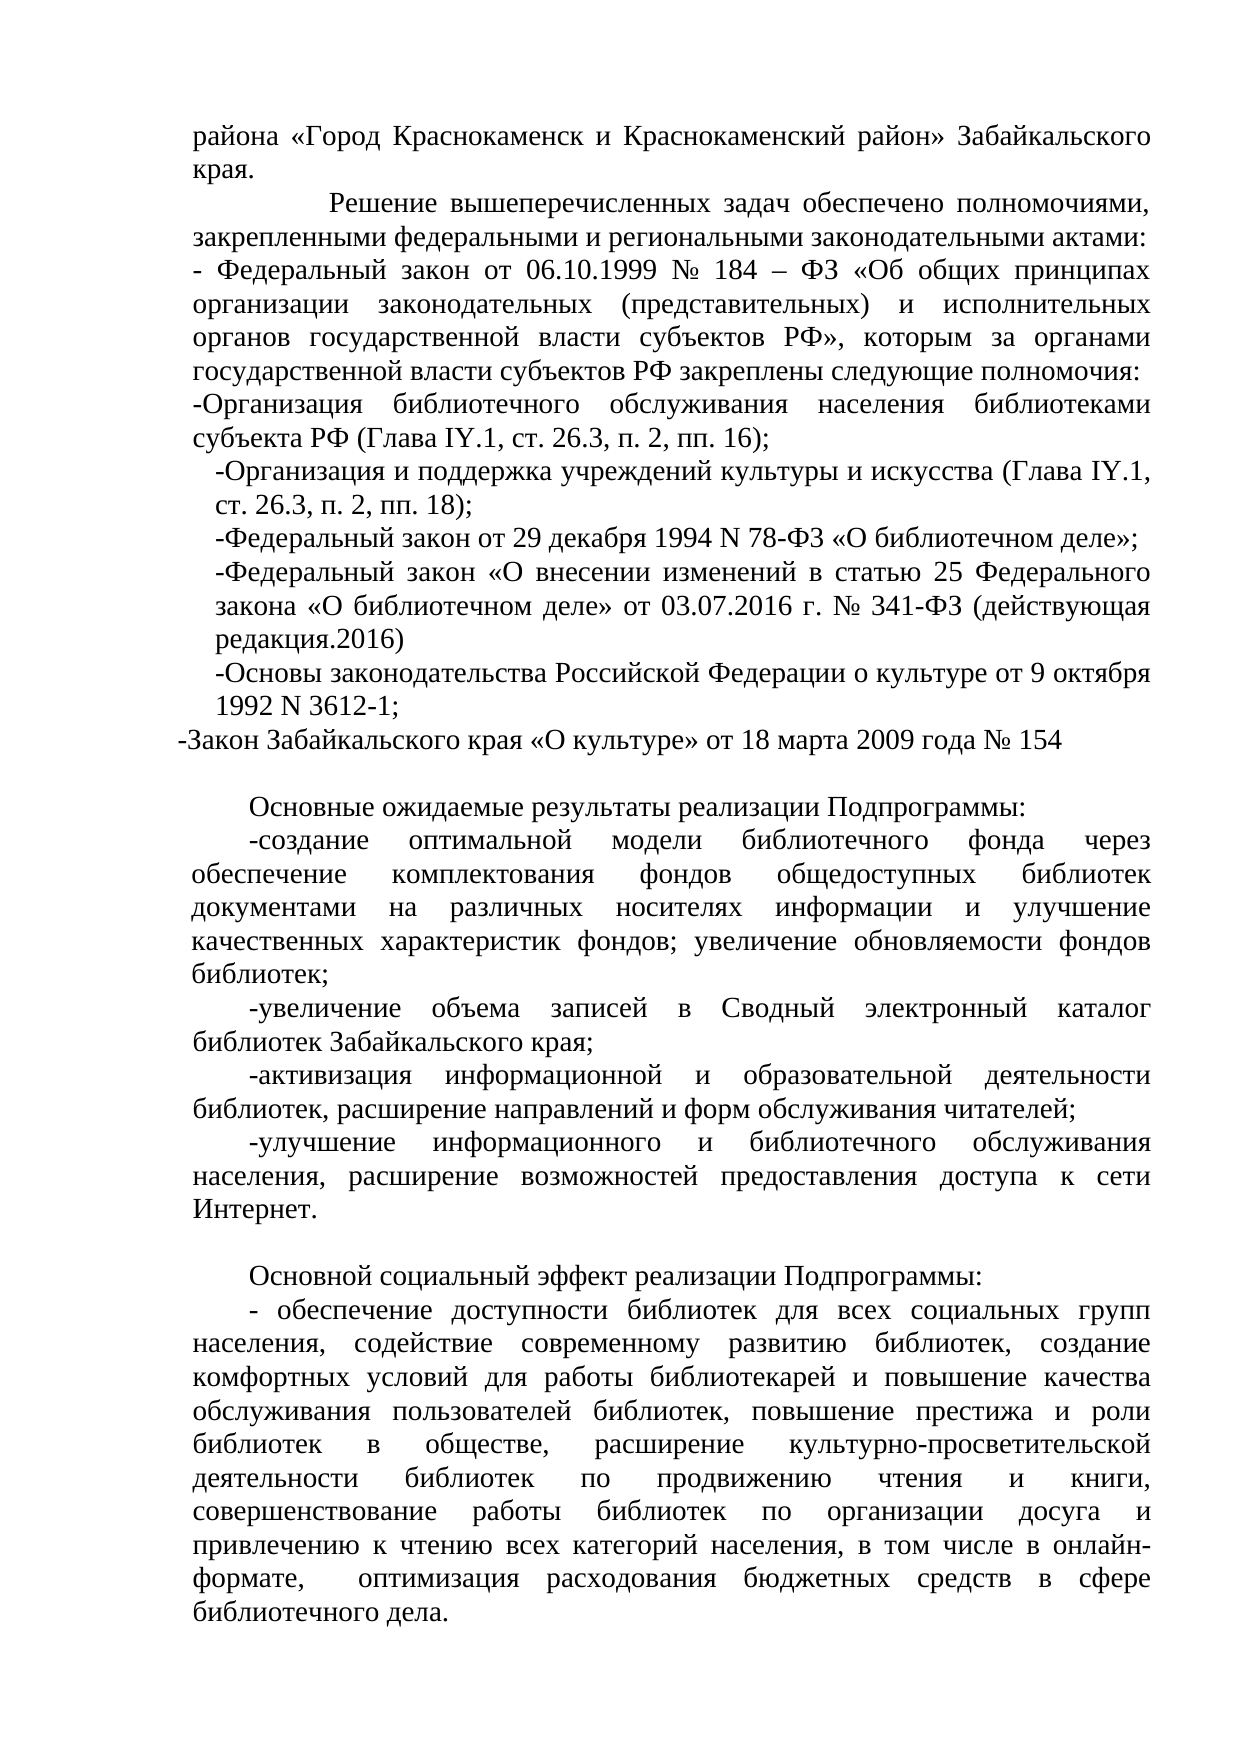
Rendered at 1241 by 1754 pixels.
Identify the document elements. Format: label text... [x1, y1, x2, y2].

text Решение вышеперечисленных задач обеспечено полномочиями, закрепленными федеральными и региональными законодательными актами: [191, 185, 1152, 252]
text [191, 118, 1152, 185]
text - обеспечение доступности библиотек для всех социальных групп населения, содействие современному развитию библиотек, создание комфортных условий для работы библиотекарей и повышение качества обслуживания пользователей библиотек, повышение престижа и роли библиотек в обществе, расширение культурно-просветительской деятельности библиотек по продвижению чтения и книги, совершенствование работы библиотек по организации досуга и привлечению к чтению всех категорий населения, в том числе в онлайн-формате, оптимизация расходования бюджетных средств в сфере библиотечного дела. [192, 1292, 1152, 1627]
text -Федеральный закон от 29 декабря 1994 N 78-Ф3 «О библиотечном деле»; [215, 521, 1152, 554]
text Основной социальный эффект реализации Подпрограммы: [192, 1258, 1152, 1292]
text -увеличение объема записей в Сводный электронный каталог библиотек Забайкальского края; [192, 990, 1152, 1057]
text Основные ожидаемые результаты реализации Подпрограммы: [192, 789, 1152, 822]
text -Федеральный закон «О внесении изменений в статью 25 Федерального закона «О библиотечном деле» от 03.07.2016 г. № 341-ФЗ (действующая редакция.2016) [215, 554, 1152, 655]
text - Федеральный закон от 06.10.1999 № 184 – ФЗ «Об общих принципах организации законодательных (представительных) и исполнительных органов государственной власти субъектов РФ», которым за органами государственной власти субъектов РФ закреплены следующие полномочия: [192, 252, 1152, 386]
text -Закон Забайкальского края «О культуре» от 18 марта 2009 года № 154 [177, 722, 1152, 755]
text -активизация информационной и образовательной деятельности библиотек, расширение направлений и форм обслуживания читателей; [192, 1057, 1152, 1124]
text -улучшение информационного и библиотечного обслуживания населения, расширение возможностей предоставления доступа к сети Интернет. [192, 1124, 1152, 1225]
text -Организация библиотечного обслуживания населения библиотеками субъекта РФ (Глава IY.1, ст. 26.3, п. 2, пп. 16); [192, 386, 1152, 453]
text -Организация и поддержка учреждений культуры и искусства (Глава IY.1, ст. 26.3, п. 2, пп. 18); [215, 453, 1152, 521]
text -Основы законодательства Российской Федерации о культуре от 9 октября 1992 N 3612-1; [215, 655, 1152, 722]
text -создание оптимальной модели библиотечного фонда через обеспечение комплектования фондов общедоступных библиотек документами на различных носителях информации и улучшение качественных характеристик фондов; увеличение обновляемости фондов библиотек; [191, 822, 1152, 990]
